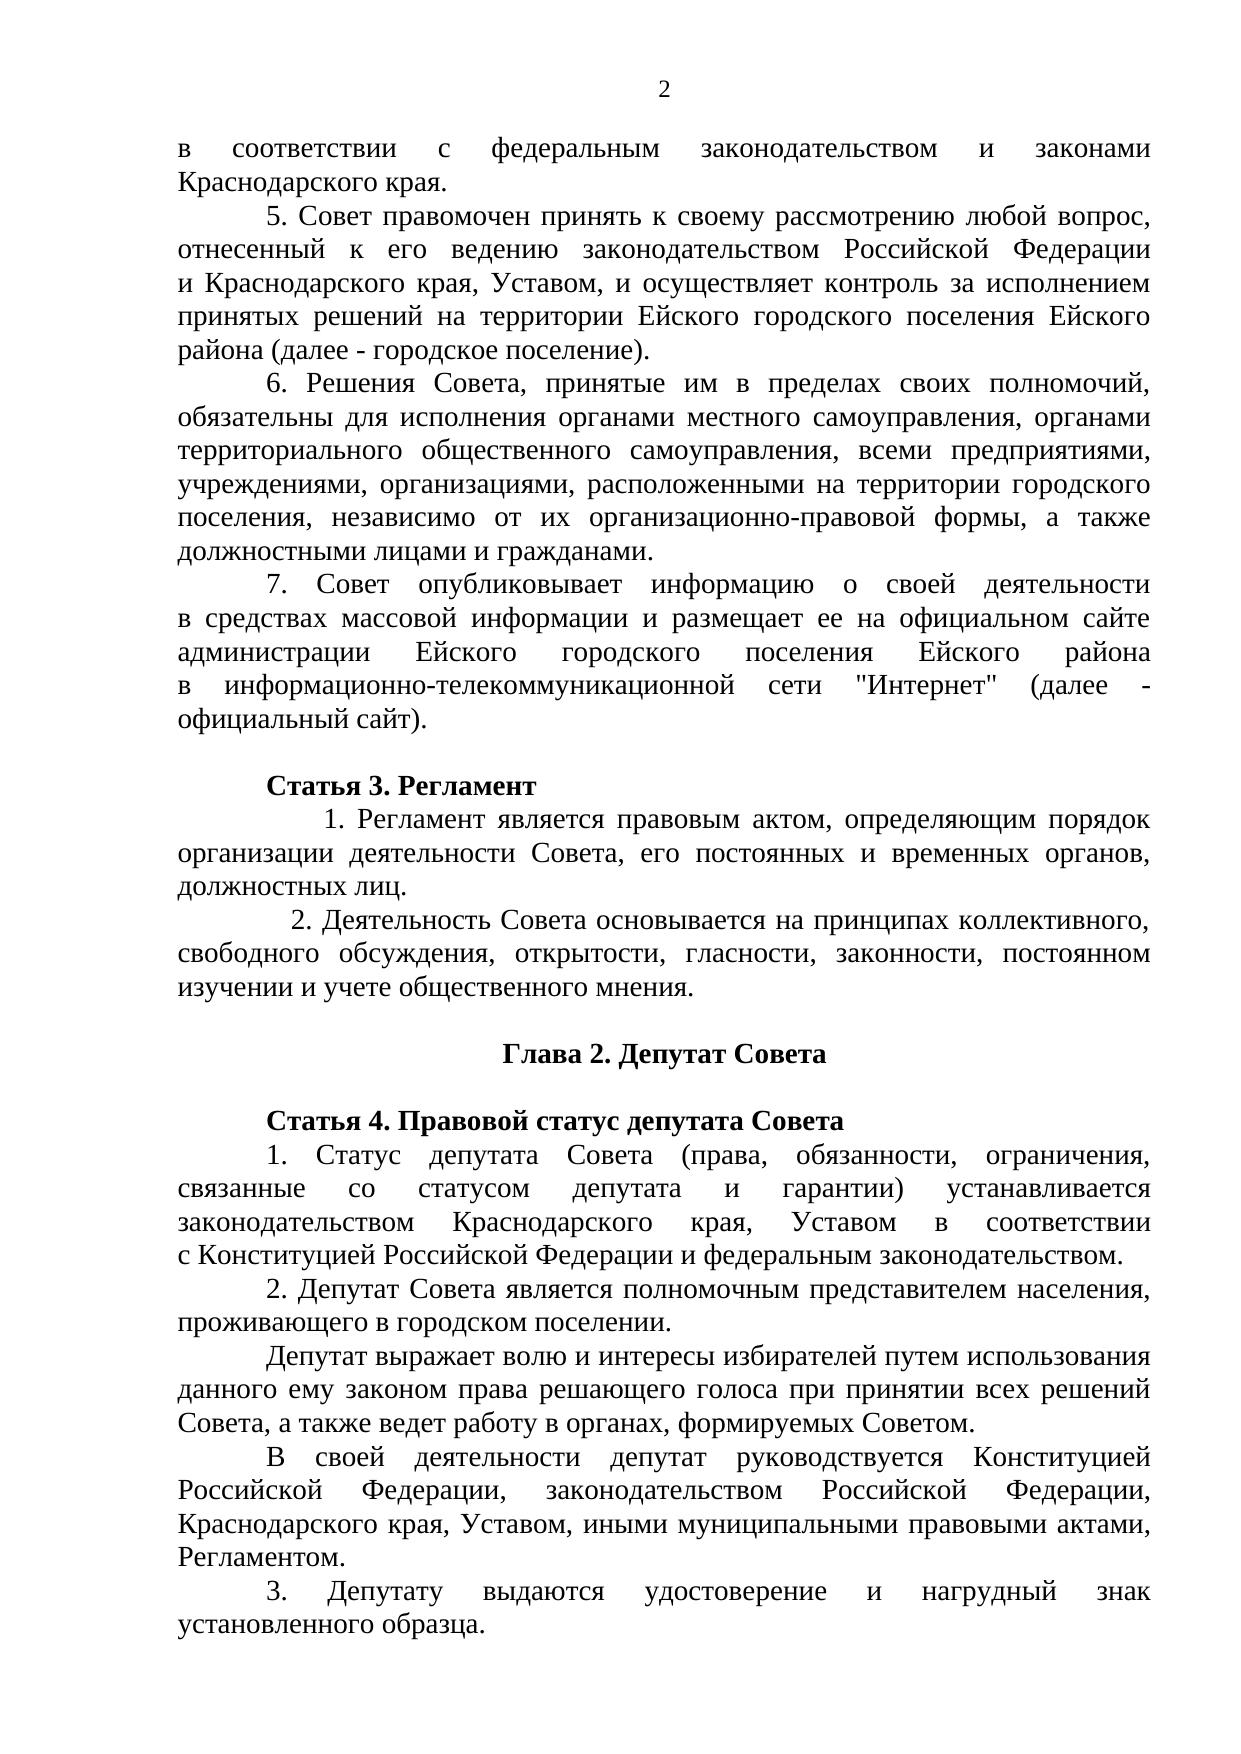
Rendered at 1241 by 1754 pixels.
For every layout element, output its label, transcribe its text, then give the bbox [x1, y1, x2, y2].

text 3. Депутату выдаются удостоверение и нагрудный знак установленного образца. [177, 1573, 1152, 1640]
text В своей деятельности депутат руководствуется Конституцией Российской Федерации, законодательством Российской Федерации, Краснодарского края, Уставом, иными муниципальными правовыми актами, Регламентом. [177, 1439, 1152, 1573]
text 1. Регламент является правовым актом, определяющим порядок организации деятельности Совета, его постоянных и временных органов, должностных лиц. [177, 801, 1152, 902]
text 2. Деятельность Совета основывается на принципах коллективного, свободного обсуждения, открытости, гласности, законности, постоянном изучении и учете общественного мнения. [177, 902, 1152, 1003]
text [177, 131, 1152, 198]
text Депутат выражает волю и интересы избирателей путем использования данного ему законом права решающего голоса при принятии всех решений Совета, а также ведет работу в органах, формируемых Советом. [177, 1338, 1152, 1439]
text 7. Совет опубликовывает информацию о своей деятельности в средствах массовой информации и размещает ее на официальном сайте администрации Ейского городского поселения Ейского района в информационно-телекоммуникационной сети "Интернет" (далее - официальный сайт). [177, 567, 1152, 734]
text Статья 3. Регламент [177, 768, 1152, 801]
text Глава 2. Депутат Совета [177, 1036, 1152, 1070]
text 1. Статус депутата Совета (права, обязанности, ограничения, связанные со статусом депутата и гарантии) устанавливается законодательством Краснодарского края, Уставом в соответствии с Конституцией Российской Федерации и федеральным законодательством. [177, 1137, 1152, 1271]
text 6. Решения Совета, принятые им в пределах своих полномочий, обязательны для исполнения органами местного самоуправления, органами территориального общественного самоуправления, всеми предприятиями, учреждениями, организациями, расположенными на территории городского поселения, независимо от их организационно-правовой формы, а также должностными лицами и гражданами. [177, 365, 1152, 567]
text 5. Совет правомочен принять к своему рассмотрению любой вопрос, отнесенный к его ведению законодательством Российской Федерации и Краснодарского края, Уставом, и осуществляет контроль за исполнением принятых решений на территории Ейского городского поселения Ейского района (далее - городское поселение). [177, 198, 1152, 365]
text 2. Депутат Совета является полномочным представителем населения, проживающего в городском поселении. [177, 1271, 1152, 1338]
text Статья 4. Правовой статус депутата Совета [177, 1103, 1152, 1137]
